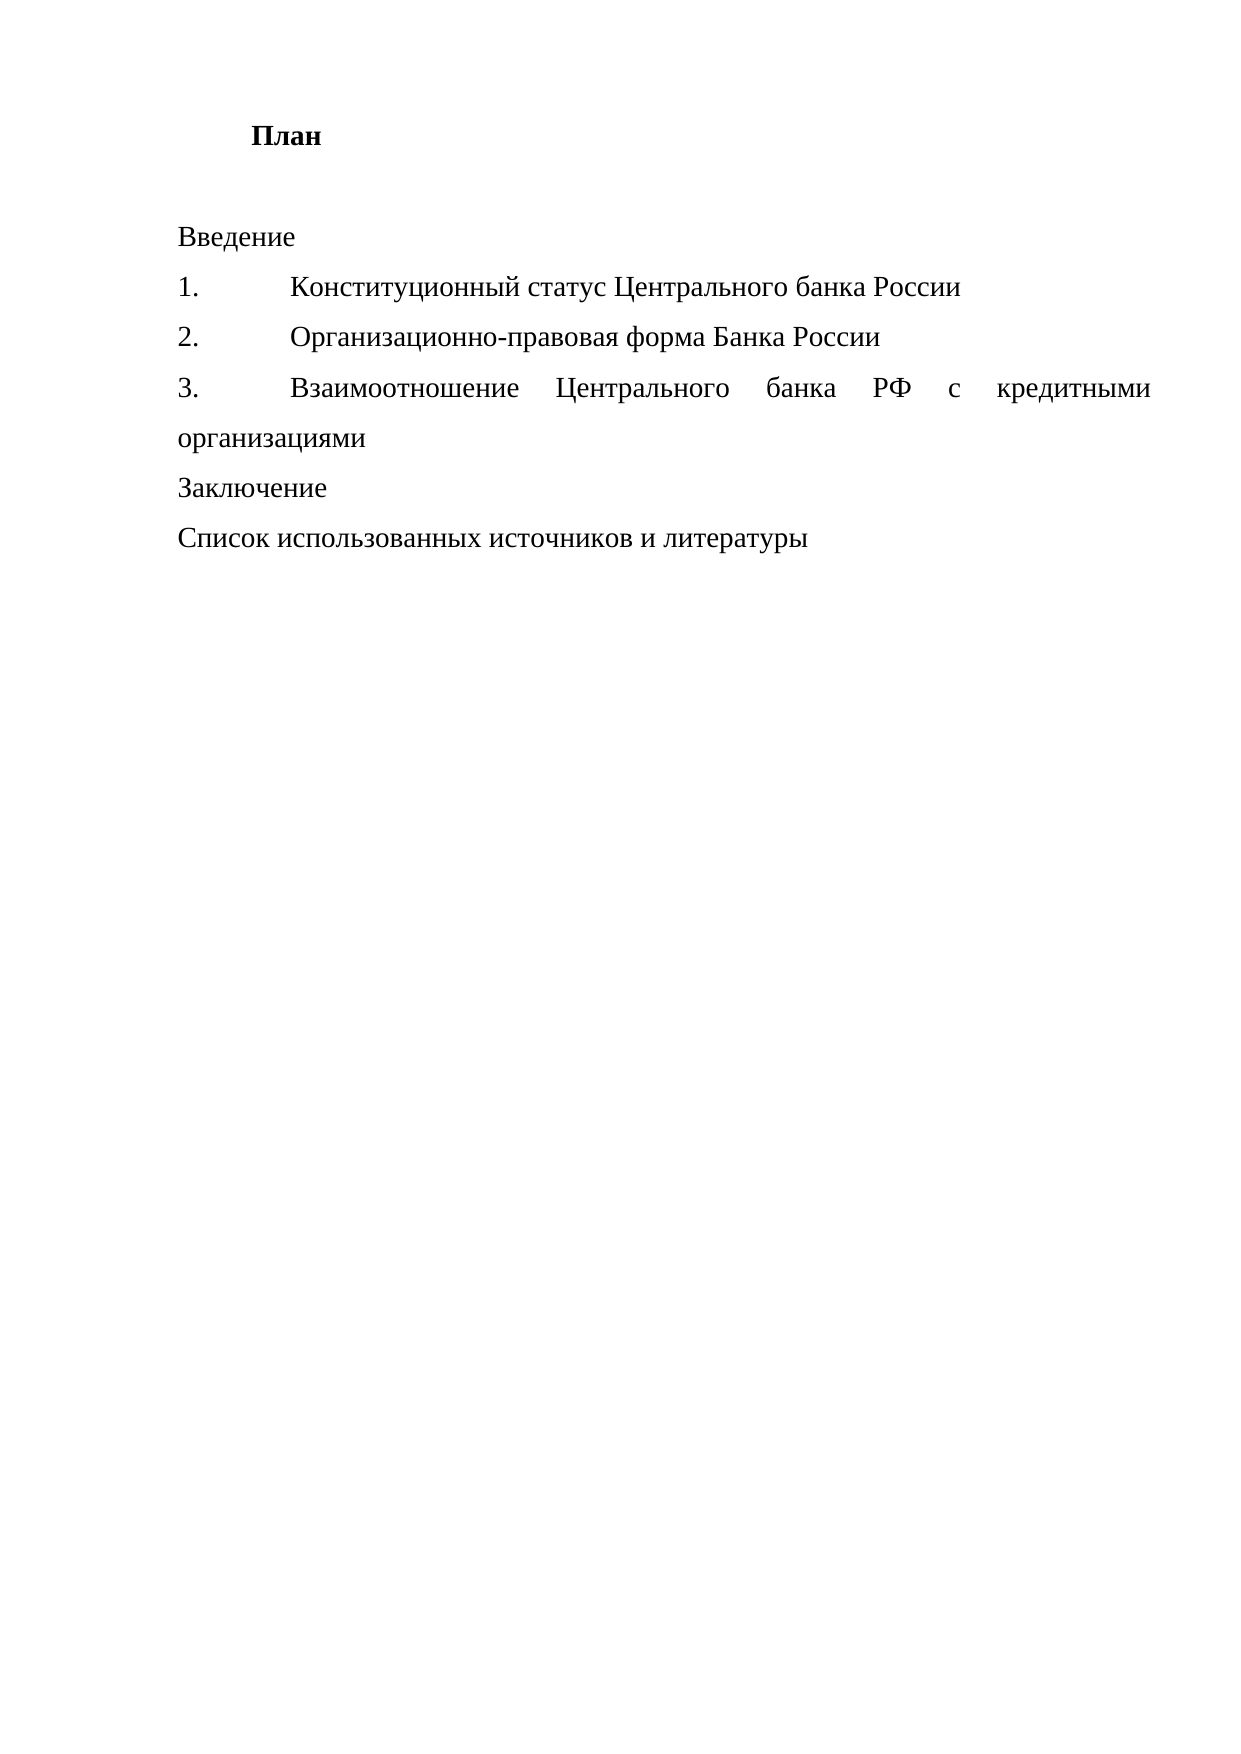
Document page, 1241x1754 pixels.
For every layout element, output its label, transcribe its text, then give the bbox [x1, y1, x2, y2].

text Введение [177, 219, 1152, 252]
text Заключение [177, 470, 1152, 504]
list Организационно-правовая форма Банка России [177, 319, 1152, 353]
list Взаимоотношение Центрального банка РФ с кредитными организациями [177, 370, 1152, 453]
list Конституционный статус Центрального банка России [177, 269, 1152, 303]
text Список использованных источников и литературы [177, 521, 1152, 554]
text План [177, 118, 1152, 152]
